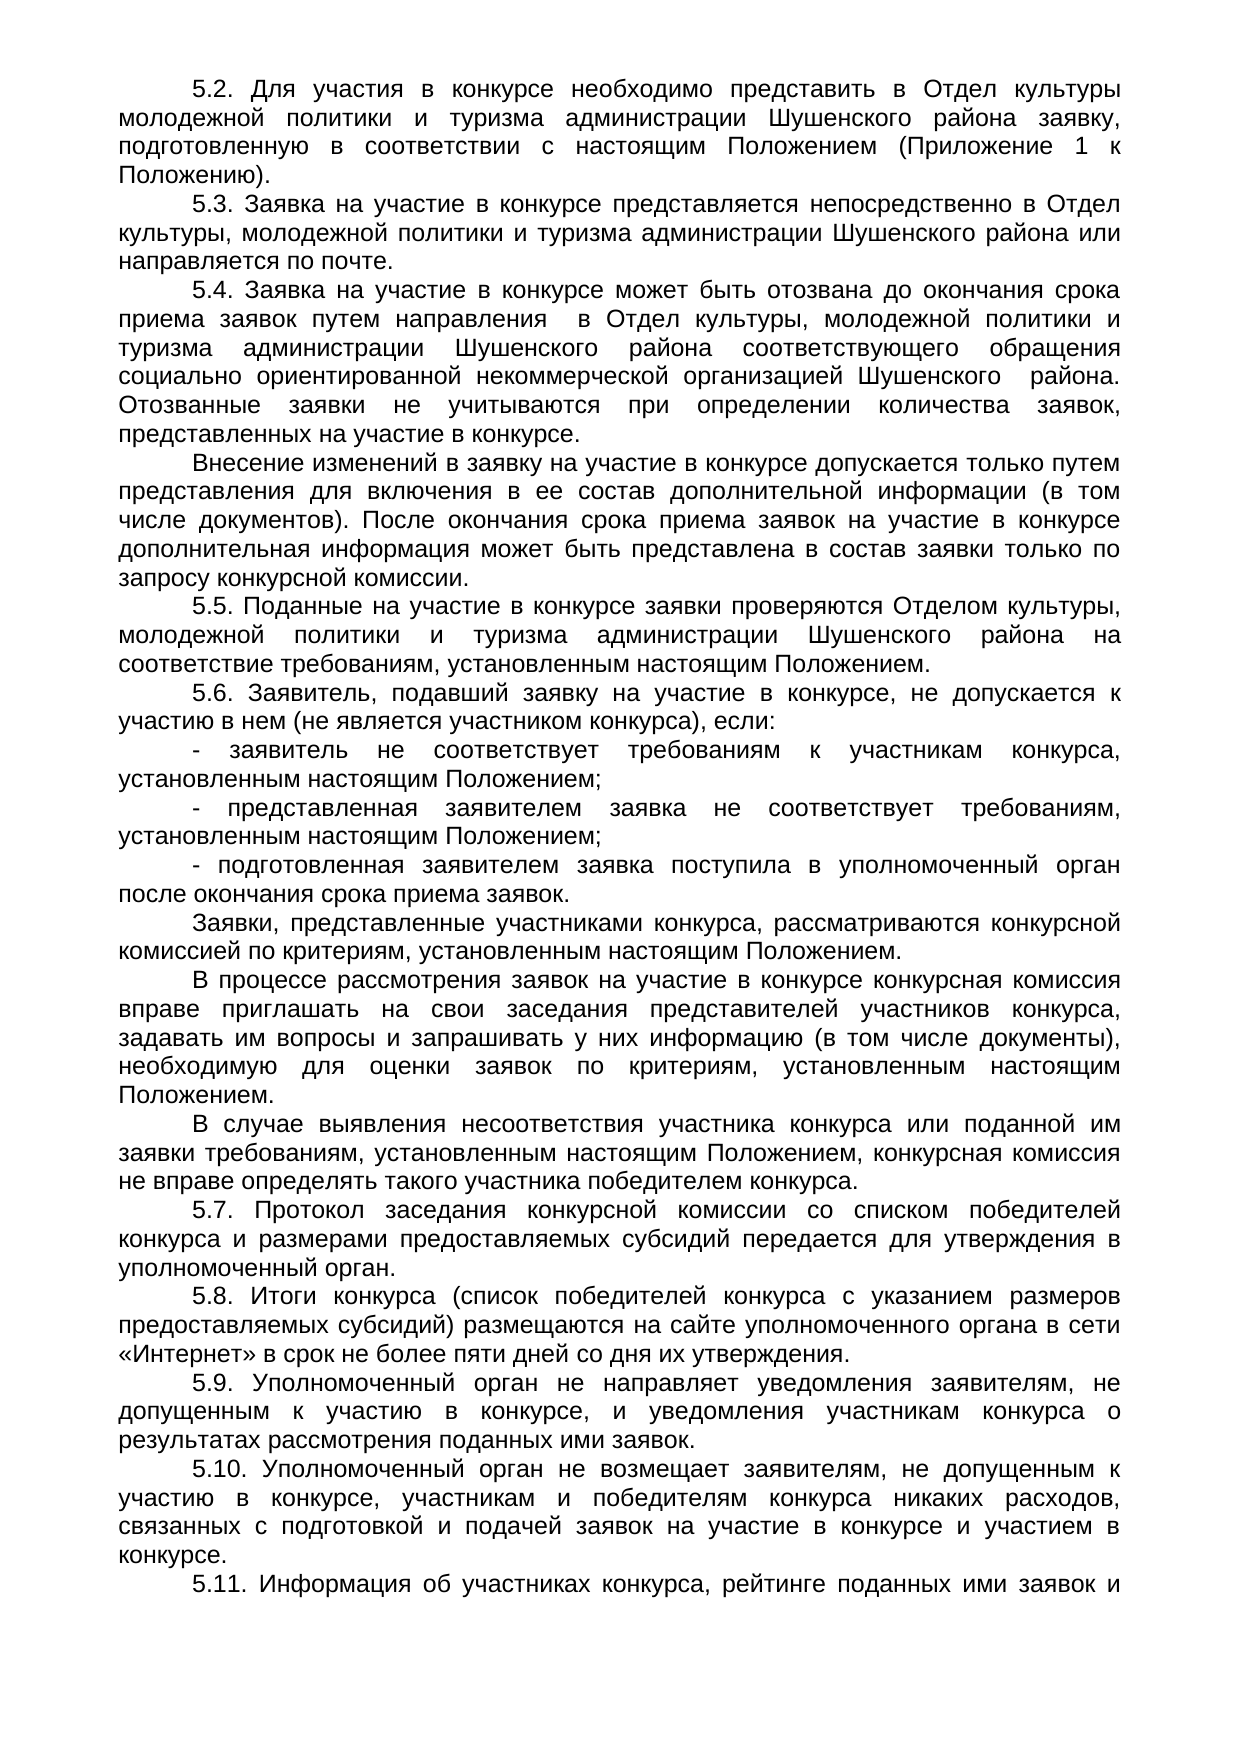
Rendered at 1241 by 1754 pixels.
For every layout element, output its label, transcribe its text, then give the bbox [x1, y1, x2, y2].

text 5.2. Для участия в конкурсе необходимо представить в Отдел культуры молодежной политики и туризма администрации Шушенского района заявку, подготовленную в соответствии с настоящим Положением (Приложение 1 к Положению). [118, 74, 1122, 189]
text 5.7. Протокол заседания конкурсной комиссии со списком победителей конкурса и размерами предоставляемых субсидий передается для утверждения в уполномоченный орган. [118, 1195, 1122, 1281]
text - представленная заявителем заявка не соответствует требованиям, установленным настоящим Положением; [118, 793, 1122, 850]
text 5.4. Заявка на участие в конкурсе может быть отозвана до окончания срока приема заявок путем направления в Отдел культуры, молодежной политики и туризма администрации Шушенского района соответствующего обращения социально ориентированной некоммерческой организацией Шушенского района. Отозванные заявки не учитываются при определении количества заявок, представленных на участие в конкурсе. [118, 275, 1122, 448]
text Заявки, представленные участниками конкурса, рассматриваются конкурсной комиссией по критериям, установленным настоящим Положением. [118, 908, 1122, 965]
text 5.8. Итоги конкурса (список победителей конкурса с указанием размеров предоставляемых субсидий) размещаются на сайте уполномоченного органа в сети «Интернет» в срок не более пяти дней cо дня их утверждения. [118, 1281, 1122, 1368]
text - заявитель не соответствует требованиям к участникам конкурса, установленным настоящим Положением; [118, 735, 1122, 793]
text В процессе рассмотрения заявок на участие в конкурсе конкурсная комиссия вправе приглашать на свои заседания представителей участников конкурса, задавать им вопросы и запрашивать у них информацию (в том числе документы), необходимую для оценки заявок по критериям, установленным настоящим Положением. [118, 965, 1122, 1109]
text 5.3. Заявка на участие в конкурсе представляется непосредственно в Отдел культуры, молодежной политики и туризма администрации Шушенского района или направляется по почте. [118, 189, 1122, 275]
text 5.9. Уполномоченный орган не направляет уведомления заявителям, не допущенным к участию в конкурсе, и уведомления участникам конкурса о результатах рассмотрения поданных ими заявок. [118, 1368, 1122, 1454]
text Внесение изменений в заявку на участие в конкурсе допускается только путем представления для включения в ее состав дополнительной информации (в том числе документов). После окончания срока приема заявок на участие в конкурсе дополнительная информация может быть представлена в состав заявки только по запросу конкурсной комиссии. [118, 448, 1122, 591]
text 5.6. Заявитель, подавший заявку на участие в конкурсе, не допускается к участию в нем (не является участником конкурса), если: [118, 678, 1122, 735]
text 5.5. Поданные на участие в конкурсе заявки проверяются Отделом культуры, молодежной политики и туризма администрации Шушенского района на соответствие требованиям, установленным настоящим Положением. [118, 591, 1122, 678]
text 5.10. Уполномоченный орган не возмещает заявителям, не допущенным к участию в конкурсе, участникам и победителям конкурса никаких расходов, связанных с подготовкой и подачей заявок на участие в конкурсе и участием в конкурсе. [118, 1454, 1122, 1569]
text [118, 1569, 1122, 1598]
text В случае выявления несоответствия участника конкурса или поданной им заявки требованиям, установленным настоящим Положением, конкурсная комиссия не вправе определять такого участника победителем конкурса. [118, 1109, 1122, 1195]
text - подготовленная заявителем заявка поступила в уполномоченный орган после окончания срока приема заявок. [118, 850, 1122, 908]
